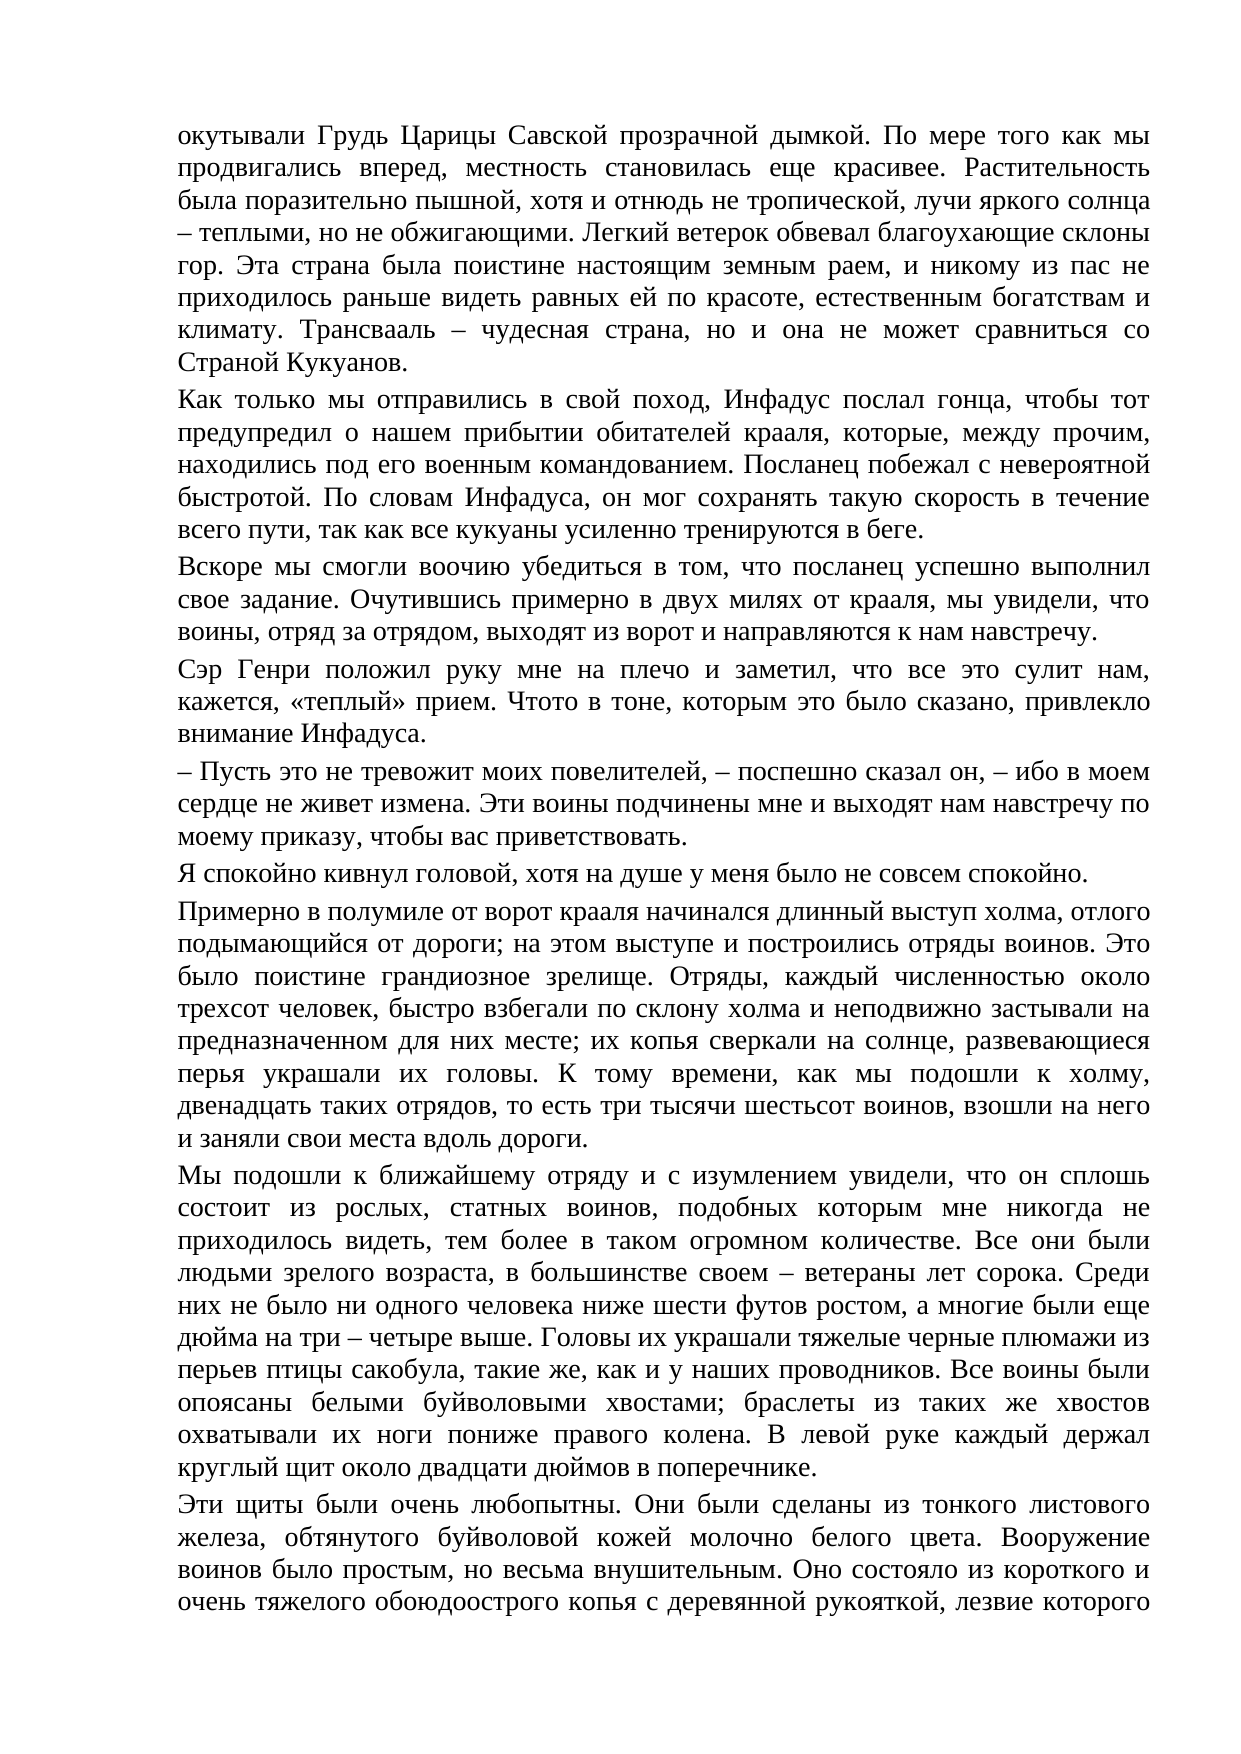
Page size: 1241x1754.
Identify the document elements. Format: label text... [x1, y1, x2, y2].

text Мы подошли к ближайшему отряду и с изумлением увидели, что он сплошь состоит из рослых, статных воинов, подобных которым мне никогда не приходилось видеть, тем более в таком огромном количестве. Все они были людьми зрелого возраста, в большинстве своем – ветераны лет сорока. Среди них не было ни одного человека ниже шести футов ростом, а многие были еще дюйма на три – четыре выше. Головы их украшали тяжелые черные плюмажи из перьев птицы сакобула, такие же, как и у наших проводников. Все воины были опоясаны белыми буйволовыми хвостами; браслеты из таких же хвостов охватывали их ноги пониже правого колена. В левой руке каждый держал круглый щит около двадцати дюймов в поперечнике. [177, 1158, 1152, 1482]
text Примерно в полумиле от ворот крааля начинался длинный выступ холма, отлого подымающийся от дороги; на этом выступе и построились отряды воинов. Это было поистине грандиозное зрелище. Отряды, каждый численностью около трехсот человек, быстро взбегали по склону холма и неподвижно застывали на предназначенном для них месте; их копья сверкали на солнце, развевающиеся перья украшали их головы. К тому времени, как мы подошли к холму, двенадцать таких отрядов, то есть три тысячи шестьсот воинов, взошли на него и заняли свои места вдоль дороги. [177, 894, 1152, 1153]
text Вскоре мы смогли воочию убедиться в том, что посланец успешно выполнил свое задание. Очутившись примерно в двух милях от крааля, мы увидели, что воины, отряд за отрядом, выходят из ворот и направляются к нам навстречу. [177, 549, 1152, 647]
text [177, 1487, 1152, 1617]
text – Пусть это не тревожит моих повелителей, – поспешно сказал он, – ибо в моем сердце не живет измена. Эти воины подчинены мне и выходят нам навстречу по моему приказу, чтобы вас приветствовать. [177, 754, 1152, 851]
text Как только мы отправились в свой поход, Инфадус послал гонца, чтобы тот предупредил о нашем прибытии обитателей крааля, которые, между прочим, находились под его военным командованием. Посланец побежал с невероятной быстротой. По словам Инфадуса, он мог сохранять такую скорость в течение всего пути, так как все кукуаны усиленно тренируются в беге. [177, 382, 1152, 544]
text Сэр Генри положил руку мне на плечо и заметил, что все это сулит нам, кажется, «теплый» прием. Чтото в тоне, которым это было сказано, привлекло внимание Инфадуса. [177, 652, 1152, 749]
text Я спокойно кивнул головой, хотя на душе у меня было не совсем спокойно. [177, 856, 1152, 889]
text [177, 118, 1152, 377]
